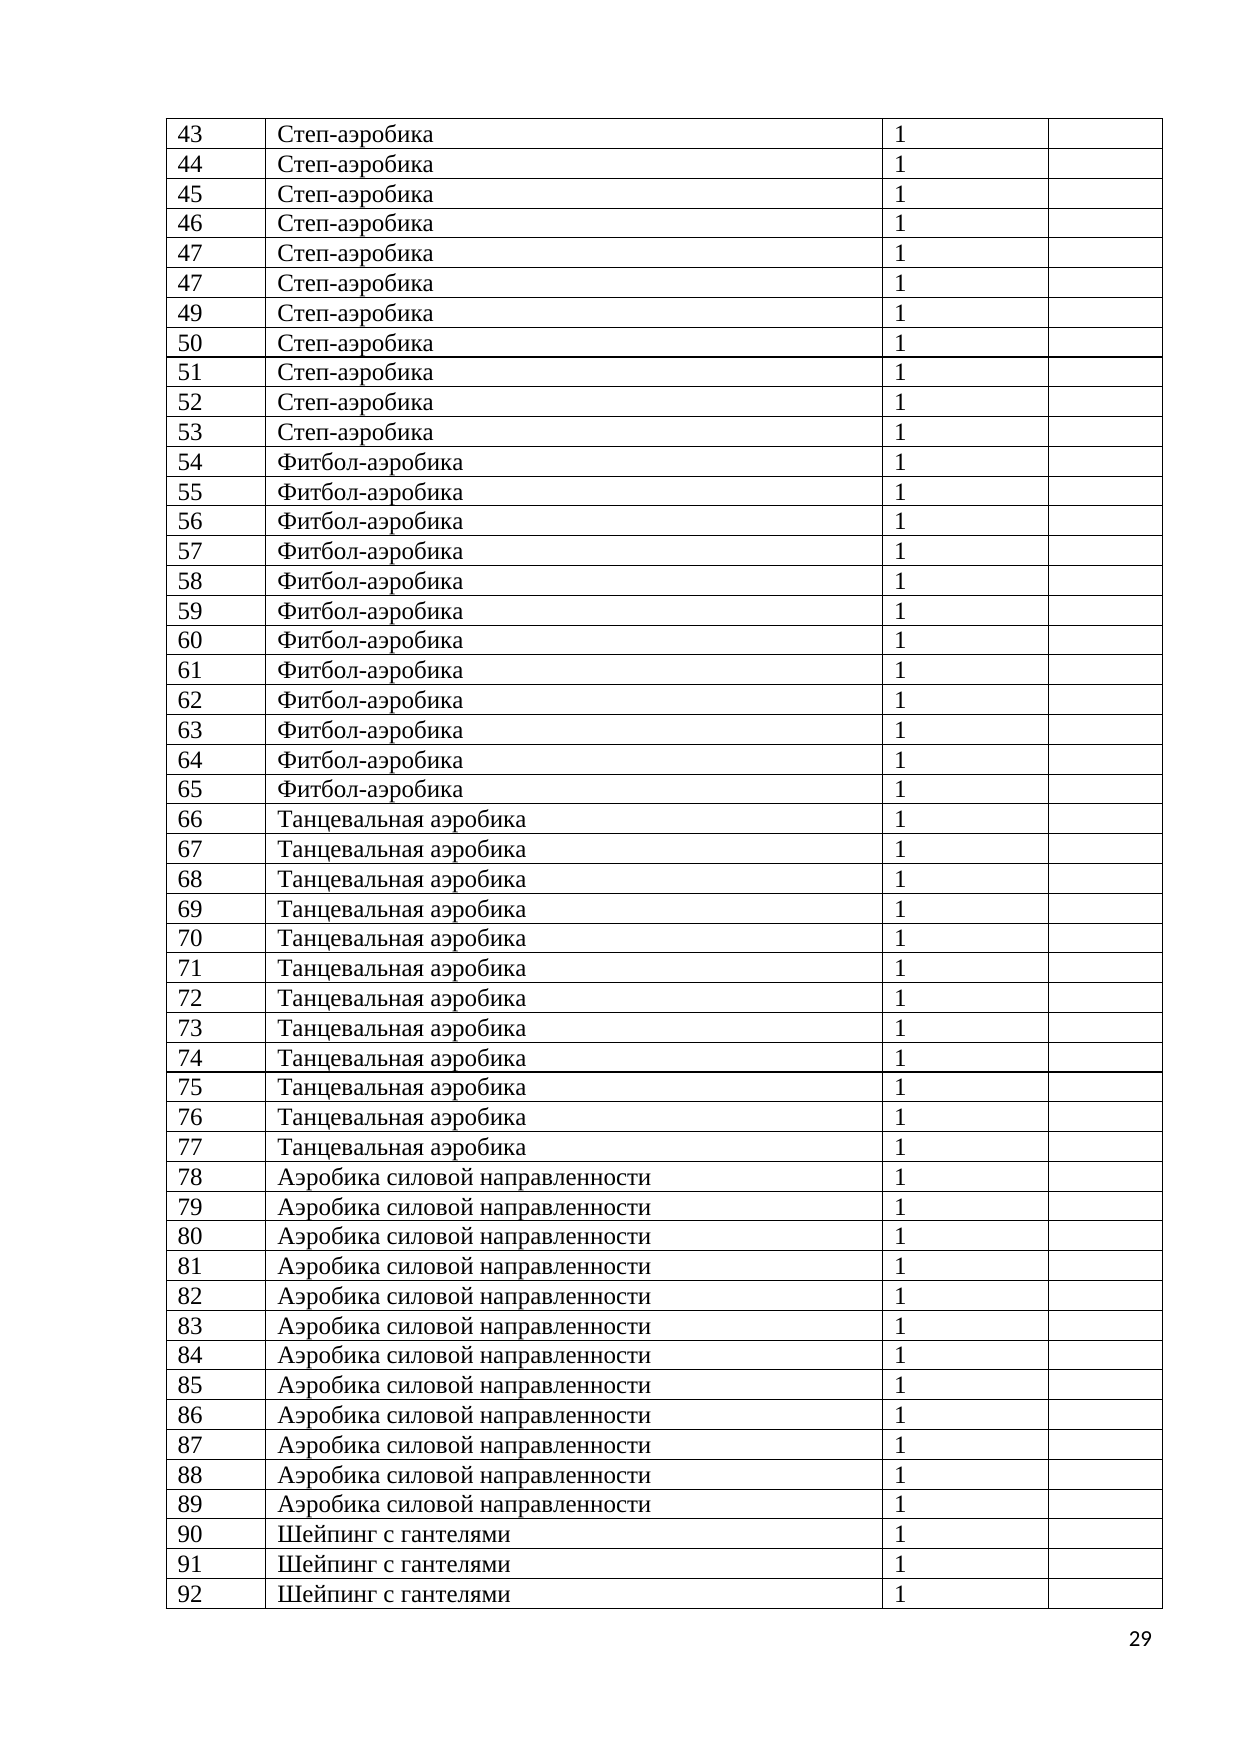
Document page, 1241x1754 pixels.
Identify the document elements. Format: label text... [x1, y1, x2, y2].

table_cell [1049, 1073, 1162, 1101]
table_cell Танцевальная аэробика [266, 894, 882, 922]
table_cell 82 [167, 1281, 265, 1310]
table_cell [1049, 268, 1162, 297]
table_cell Танцевальная аэробика [266, 834, 882, 863]
table_cell 1 [883, 775, 1048, 803]
table_cell [1049, 1341, 1162, 1369]
table_cell [1049, 655, 1162, 684]
table_cell Степ-аэробика [266, 268, 882, 297]
table_cell 1 [883, 745, 1048, 773]
table_cell Степ-аэробика [266, 358, 882, 386]
table_cell 86 [167, 1400, 265, 1429]
table_cell 53 [167, 417, 265, 446]
table_cell [1049, 745, 1162, 773]
table_cell Степ-аэробика [266, 119, 882, 148]
table_cell 1 [883, 328, 1048, 356]
table_cell Аэробика силовой направленности [266, 1400, 882, 1429]
table_cell 1 [883, 1549, 1048, 1578]
table_cell [1049, 149, 1162, 178]
table_cell 80 [167, 1221, 265, 1250]
table_cell 61 [167, 655, 265, 684]
table_cell [1049, 924, 1162, 952]
table_cell 63 [167, 715, 265, 744]
table_cell [1049, 1102, 1162, 1131]
table_cell 71 [167, 953, 265, 982]
table_cell [1049, 894, 1162, 922]
table_cell 1 [883, 834, 1048, 863]
table_cell Фитбол-аэробика [266, 775, 882, 803]
table_cell Шейпинг с гантелями [266, 1549, 882, 1578]
table_cell [1049, 804, 1162, 833]
table_cell Степ-аэробика [266, 209, 882, 237]
table_cell 1 [883, 1132, 1048, 1161]
table_cell 1 [883, 1192, 1048, 1220]
table_cell [1049, 1400, 1162, 1429]
table_cell [1049, 506, 1162, 535]
table_cell 1 [883, 1579, 1048, 1608]
table_cell [1049, 1162, 1162, 1191]
table_cell 47 [167, 238, 265, 267]
table_cell 60 [167, 626, 265, 654]
table_cell Фитбол-аэробика [266, 447, 882, 476]
table_cell 1 [883, 536, 1048, 565]
table_cell Танцевальная аэробика [266, 1073, 882, 1101]
table_cell 1 [883, 685, 1048, 714]
table_cell 1 [883, 417, 1048, 446]
table_cell 1 [883, 655, 1048, 684]
table_cell 79 [167, 1192, 265, 1220]
table_cell 1 [883, 804, 1048, 833]
table_cell Шейпинг с гантелями [266, 1519, 882, 1548]
table_cell [1049, 566, 1162, 595]
table_cell Аэробика силовой направленности [266, 1490, 882, 1518]
table_cell [1049, 477, 1162, 505]
table_cell 1 [883, 358, 1048, 386]
table_cell 1 [883, 1430, 1048, 1459]
table_cell 1 [883, 238, 1048, 267]
table_cell 67 [167, 834, 265, 863]
table_cell 59 [167, 596, 265, 624]
table_cell [1049, 1519, 1162, 1548]
table_cell Степ-аэробика [266, 328, 882, 356]
table_cell [1049, 596, 1162, 624]
table_cell 1 [883, 1490, 1048, 1518]
table_cell 54 [167, 447, 265, 476]
table_cell 65 [167, 775, 265, 803]
table_cell 57 [167, 536, 265, 565]
table_cell [1049, 179, 1162, 207]
table_cell 68 [167, 864, 265, 893]
table_cell Фитбол-аэробика [266, 745, 882, 773]
table_cell Степ-аэробика [266, 149, 882, 178]
table_cell 51 [167, 358, 265, 386]
table_cell 1 [883, 626, 1048, 654]
table_cell 1 [883, 268, 1048, 297]
table_cell 1 [883, 506, 1048, 535]
table_cell Фитбол-аэробика [266, 626, 882, 654]
table_cell 91 [167, 1549, 265, 1578]
table_cell 72 [167, 983, 265, 1012]
table_cell 1 [883, 149, 1048, 178]
table_cell 1 [883, 1221, 1048, 1250]
table_cell 64 [167, 745, 265, 773]
table_cell 69 [167, 894, 265, 922]
table_cell 46 [167, 209, 265, 237]
table_cell 81 [167, 1251, 265, 1280]
table_cell [1049, 864, 1162, 893]
table_cell [1049, 1579, 1162, 1608]
table_cell 1 [883, 1013, 1048, 1042]
table_cell 1 [883, 566, 1048, 595]
table_cell [1049, 1221, 1162, 1250]
table_cell Фитбол-аэробика [266, 506, 882, 535]
table_cell Степ-аэробика [266, 298, 882, 327]
table_cell 1 [883, 1341, 1048, 1369]
table_cell Степ-аэробика [266, 417, 882, 446]
table_cell Фитбол-аэробика [266, 596, 882, 624]
table_cell 90 [167, 1519, 265, 1548]
table_cell [1049, 983, 1162, 1012]
table_cell 62 [167, 685, 265, 714]
table_cell [1049, 1251, 1162, 1280]
table_cell Аэробика силовой направленности [266, 1281, 882, 1310]
table_cell [1049, 298, 1162, 327]
table_cell Танцевальная аэробика [266, 864, 882, 893]
table_cell 1 [883, 179, 1048, 207]
table_cell [1049, 1132, 1162, 1161]
table_cell 58 [167, 566, 265, 595]
table_cell 1 [883, 1043, 1048, 1071]
table_cell [1049, 119, 1162, 148]
table_cell 44 [167, 149, 265, 178]
table_cell Степ-аэробика [266, 238, 882, 267]
table_cell Аэробика силовой направленности [266, 1251, 882, 1280]
table_cell [1049, 626, 1162, 654]
table_cell 84 [167, 1341, 265, 1369]
table_cell [1049, 1043, 1162, 1071]
table_cell 1 [883, 1102, 1048, 1131]
table_cell [1049, 834, 1162, 863]
table_cell 76 [167, 1102, 265, 1131]
table_cell 55 [167, 477, 265, 505]
table_cell [1049, 238, 1162, 267]
table_cell 87 [167, 1430, 265, 1459]
table_cell Фитбол-аэробика [266, 477, 882, 505]
table_cell [1049, 417, 1162, 446]
table_cell 1 [883, 864, 1048, 893]
table_cell [1049, 1013, 1162, 1042]
table_cell 43 [167, 119, 265, 148]
table_cell 1 [883, 596, 1048, 624]
table_cell Фитбол-аэробика [266, 655, 882, 684]
table_cell [1049, 387, 1162, 416]
table_cell 45 [167, 179, 265, 207]
table_cell 1 [883, 924, 1048, 952]
table_cell 70 [167, 924, 265, 952]
table_cell 75 [167, 1073, 265, 1101]
table_cell 47 [167, 268, 265, 297]
table_cell 1 [883, 983, 1048, 1012]
table_cell Танцевальная аэробика [266, 1013, 882, 1042]
table_cell [1049, 1549, 1162, 1578]
table_cell Аэробика силовой направленности [266, 1341, 882, 1369]
table_cell [1049, 1490, 1162, 1518]
table_cell Аэробика силовой направленности [266, 1162, 882, 1191]
table_cell [1049, 209, 1162, 237]
table_cell Степ-аэробика [266, 179, 882, 207]
table_cell [1049, 1281, 1162, 1310]
table_cell Аэробика силовой направленности [266, 1311, 882, 1339]
table_cell 1 [883, 894, 1048, 922]
table_cell 1 [883, 447, 1048, 476]
table_cell 1 [883, 1400, 1048, 1429]
table_cell 1 [883, 1519, 1048, 1548]
table_cell [1049, 447, 1162, 476]
table_cell 1 [883, 953, 1048, 982]
table_cell Танцевальная аэробика [266, 983, 882, 1012]
table_cell 85 [167, 1370, 265, 1399]
table_cell 1 [883, 1311, 1048, 1339]
table_cell Степ-аэробика [266, 387, 882, 416]
table_cell [1049, 536, 1162, 565]
table_cell 88 [167, 1460, 265, 1488]
table_cell Танцевальная аэробика [266, 1043, 882, 1071]
table_cell Танцевальная аэробика [266, 1132, 882, 1161]
table_cell Шейпинг с гантелями [266, 1579, 882, 1608]
table_cell [1049, 358, 1162, 386]
table_cell Фитбол-аэробика [266, 536, 882, 565]
table_cell [1049, 1430, 1162, 1459]
table_cell 83 [167, 1311, 265, 1339]
table_cell 1 [883, 477, 1048, 505]
table_cell 1 [883, 1460, 1048, 1488]
table_cell 1 [883, 715, 1048, 744]
table_cell 1 [883, 1162, 1048, 1191]
table_cell Фитбол-аэробика [266, 685, 882, 714]
table_cell 74 [167, 1043, 265, 1071]
table_cell 1 [883, 119, 1048, 148]
table_cell [1049, 953, 1162, 982]
table_cell 1 [883, 298, 1048, 327]
table_cell [1049, 1370, 1162, 1399]
table_cell [1049, 715, 1162, 744]
table_cell Аэробика силовой направленности [266, 1221, 882, 1250]
table_cell 89 [167, 1490, 265, 1518]
table_cell [1049, 328, 1162, 356]
table_cell [1049, 1460, 1162, 1488]
table_cell 77 [167, 1132, 265, 1161]
table_cell Аэробика силовой направленности [266, 1192, 882, 1220]
table_cell Аэробика силовой направленности [266, 1370, 882, 1399]
table_cell Танцевальная аэробика [266, 924, 882, 952]
table_cell Фитбол-аэробика [266, 715, 882, 744]
table_cell 92 [167, 1579, 265, 1608]
table_cell Фитбол-аэробика [266, 566, 882, 595]
table_cell 73 [167, 1013, 265, 1042]
table_cell 56 [167, 506, 265, 535]
table_cell [1049, 685, 1162, 714]
table_cell 1 [883, 209, 1048, 237]
table_cell Танцевальная аэробика [266, 1102, 882, 1131]
table_cell [1049, 775, 1162, 803]
table_cell 78 [167, 1162, 265, 1191]
table_cell 1 [883, 387, 1048, 416]
table_cell Танцевальная аэробика [266, 804, 882, 833]
table_cell 1 [883, 1370, 1048, 1399]
table_cell [1049, 1192, 1162, 1220]
table_cell 1 [883, 1251, 1048, 1280]
table_cell 49 [167, 298, 265, 327]
table_cell 1 [883, 1073, 1048, 1101]
table_cell Аэробика силовой направленности [266, 1460, 882, 1488]
table_cell 52 [167, 387, 265, 416]
table_cell 50 [167, 328, 265, 356]
table_cell [1049, 1311, 1162, 1339]
table_cell Аэробика силовой направленности [266, 1430, 882, 1459]
table_cell 1 [883, 1281, 1048, 1310]
table_cell Танцевальная аэробика [266, 953, 882, 982]
table_cell 66 [167, 804, 265, 833]
